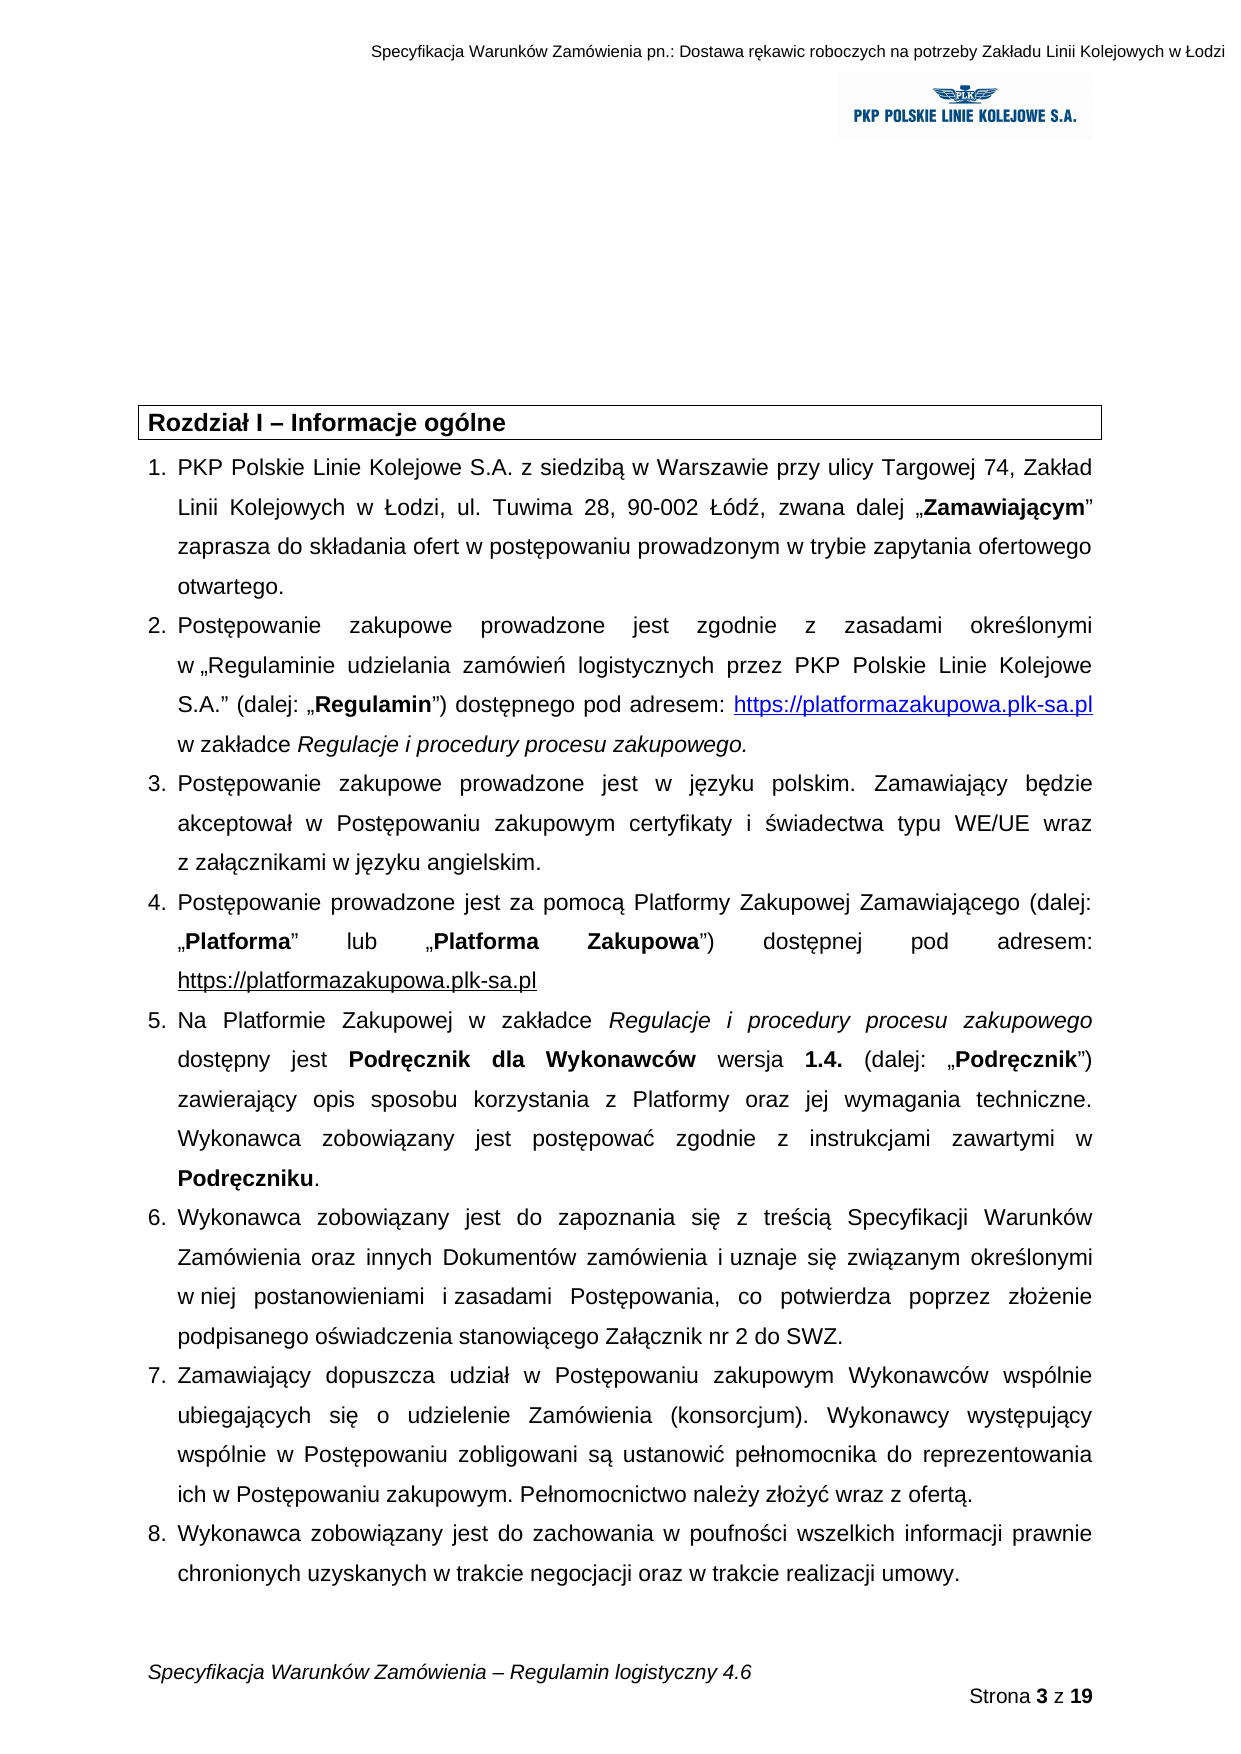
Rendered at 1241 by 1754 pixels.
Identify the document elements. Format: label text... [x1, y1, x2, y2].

picture [837, 73, 1093, 140]
list Postępowanie zakupowe prowadzone jest zgodnie z zasadami określonymi w „Regulaminie udzielania zamówień logistycznych przez PKP Polskie Linie Kolejowe S.A.” (dalej: „Regulamin”) dostępnego pod adresem: https://platformazakupowa.plk-sa.pl w zakładce Regulacje i procedury procesu zakupowego. [148, 612, 1093, 757]
list Postępowanie zakupowe prowadzone jest w języku polskim. Zamawiający będzie akceptował w Postępowaniu zakupowym certyfikaty i świadectwa typu WE/UE wraz z załącznikami w języku angielskim. [148, 770, 1093, 875]
list Na Platformie Zakupowej w zakładce Regulacje i procedury procesu zakupowego dostępny jest Podręcznik dla Wykonawców wersja 1.4. (dalej: „Podręcznik”) zawierający opis sposobu korzystania z Platformy oraz jej wymagania techniczne. Wykonawca zobowiązany jest postępować zgodnie z instrukcjami zawartymi w Podręczniku. [148, 1007, 1093, 1191]
list PKP Polskie Linie Kolejowe S.A. z siedzibą w Warszawie przy ulicy Targowej 74, Zakład Linii Kolejowych w Łodzi, ul. Tuwima 28, 90-002 Łódź, zwana dalej „Zamawiającym” zaprasza do składania ofert w postępowaniu prowadzonym w trybie zapytania ofertowego otwartego. [148, 454, 1093, 599]
subtitle Rozdział I – Informacje ogólne [139, 406, 1101, 439]
list Wykonawca zobowiązany jest do zachowania w poufności wszelkich informacji prawnie chronionych uzyskanych w trakcie negocjacji oraz w trakcie realizacji umowy. [148, 1520, 1093, 1586]
list Zamawiający dopuszcza udział w Postępowaniu zakupowym Wykonawców wspólnie ubiegających się o udzielenie Zamówienia (konsorcjum). Wykonawcy występujący wspólnie w Postępowaniu zobligowani są ustanowić pełnomocnika do reprezentowania ich w Postępowaniu zakupowym. Pełnomocnictwo należy złożyć wraz z ofertą. [148, 1362, 1093, 1507]
list Wykonawca zobowiązany jest do zapoznania się z treścią Specyfikacji Warunków Zamówienia oraz innych Dokumentów zamówienia i uznaje się związanym określonymi w niej postanowieniami i zasadami Postępowania, co potwierdza poprzez złożenie podpisanego oświadczenia stanowiącego Załącznik nr 2 do SWZ. [148, 1204, 1093, 1349]
list Postępowanie prowadzone jest za pomocą Platformy Zakupowej Zamawiającego (dalej: „Platforma” lub „Platforma Zakupowa”) dostępnej pod adresem: https://platformazakupowa.plk-sa.pl [148, 888, 1093, 994]
